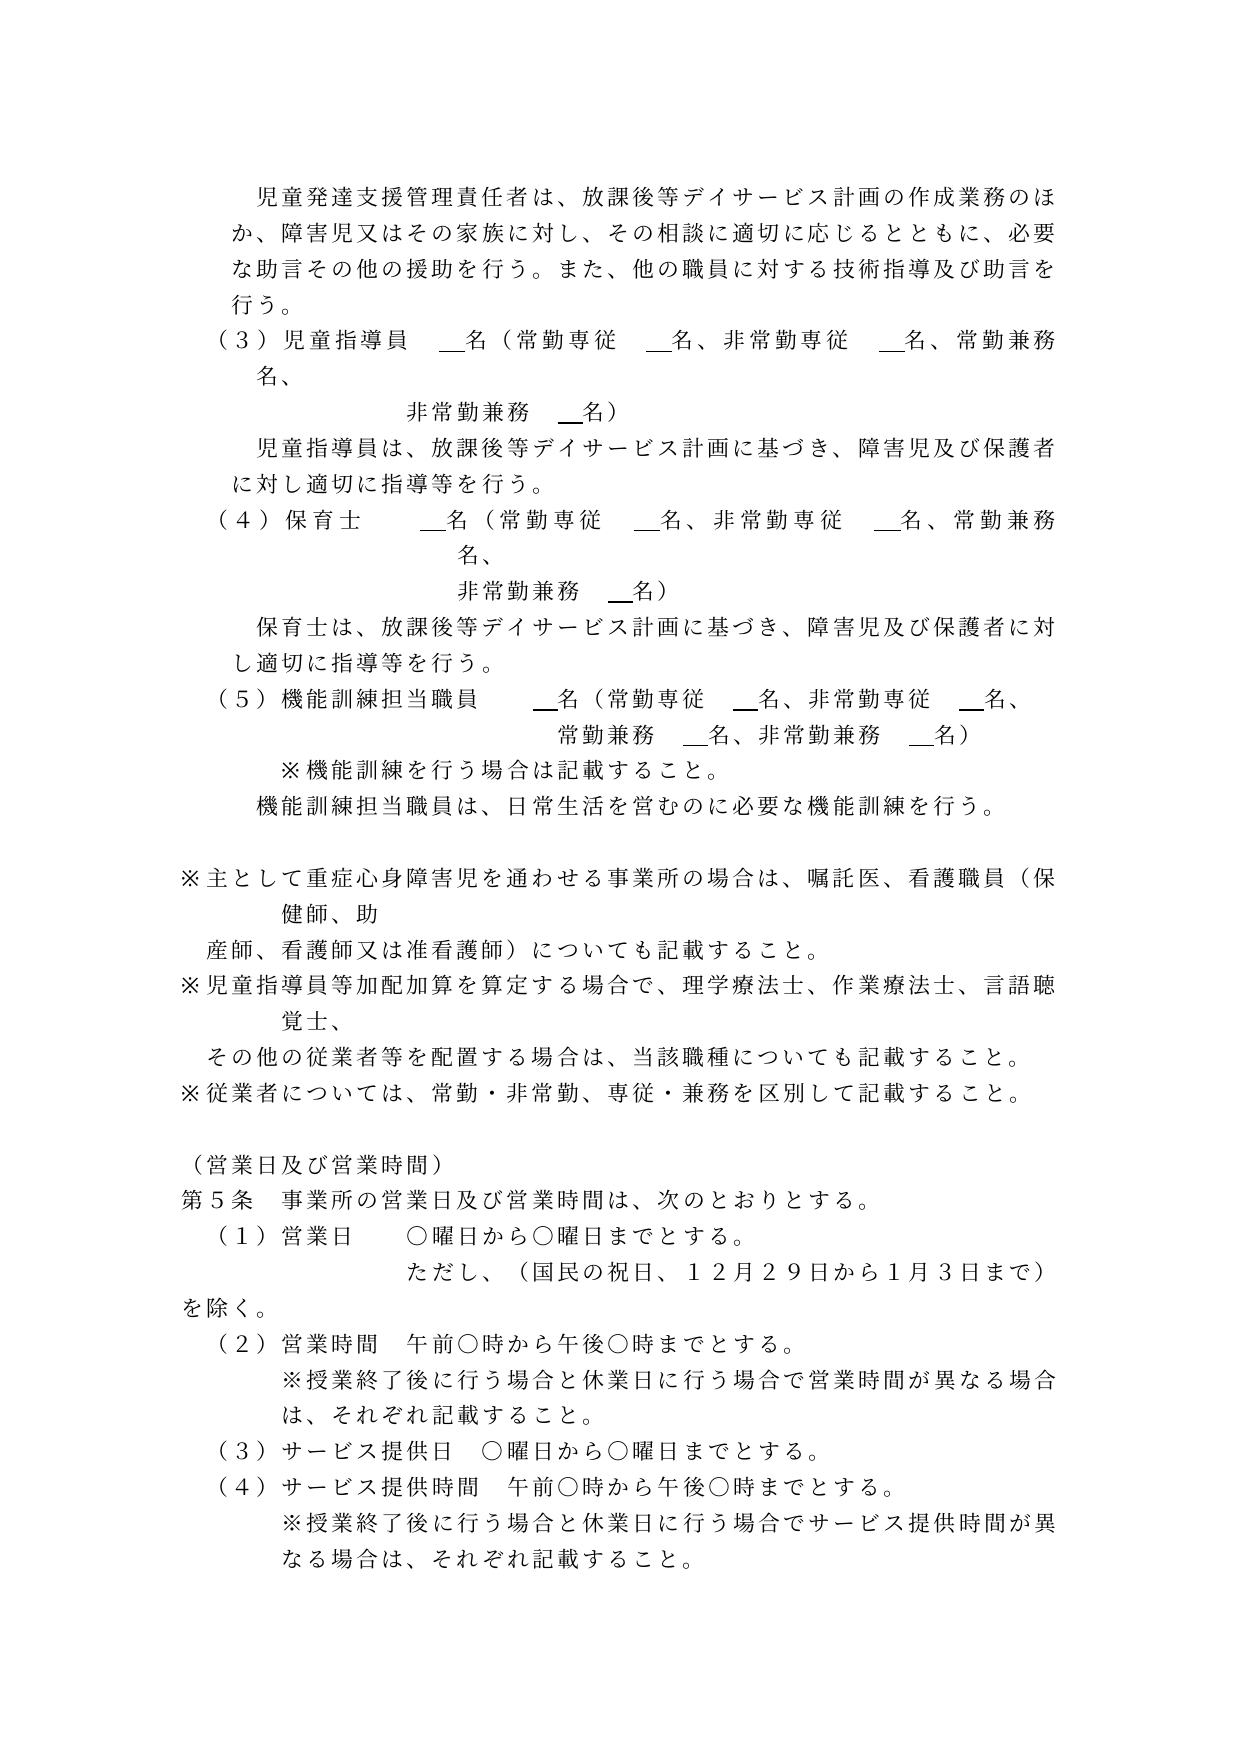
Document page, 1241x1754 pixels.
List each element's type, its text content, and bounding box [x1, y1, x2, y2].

text 保育士は、放課後等デイサービス計画に基づき、障害児及び保護者に対し適切に指導等を行う。 [181, 608, 1059, 680]
text ※授業終了後に行う場合と休業日に行う場合でサービス提供時間が異なる場合は、それぞれ記載すること。 [181, 1504, 1059, 1576]
text ※機能訓練を行う場合は記載すること。 [181, 752, 1059, 787]
text 非常勤兼務 名） [247, 393, 1059, 429]
text 児童発達支援管理責任者は、放課後等デイサービス計画の作成業務のほか、障害児又はその家族に対し、その相談に適切に応じるとともに、必要な助言その他の援助を行う。また、他の職員に対する技術指導及び助言を行う。 [181, 178, 1059, 322]
text 機能訓練担当職員は、日常生活を営むのに必要な機能訓練を行う。 [181, 787, 1059, 823]
text （１）営業日 ○曜日から○曜日までとする。 [181, 1217, 1059, 1253]
text その他の従業者等を配置する場合は、当該職種についても記載すること。 [181, 1038, 1059, 1074]
text ※児童指導員等加配加算を算定する場合で、理学療法士、作業療法士、言語聴覚士、 [181, 967, 1059, 1038]
text ※従業者については、常勤・非常勤、専従・兼務を区別して記載すること。 [181, 1074, 1059, 1110]
text （営業日及び営業時間） [181, 1146, 1059, 1182]
text 第５条 事業所の営業日及び営業時間は、次のとおりとする。 [181, 1182, 1059, 1217]
text （２）営業時間 午前○時から午後○時までとする。 [181, 1325, 1059, 1361]
text （３）児童指導員 名（常勤専従 名、非常勤専従 名、常勤兼務 名、 [203, 322, 1059, 393]
text 産師、看護師又は准看護師）についても記載すること。 [181, 931, 1059, 967]
text （５）機能訓練担当職員 名（常勤専従 名、非常勤専従 名、 [203, 680, 1059, 716]
text （４）サービス提供時間 午前○時から午後○時までとする。 [181, 1468, 1059, 1504]
text ※主として重症心身障害児を通わせる事業所の場合は、嘱託医、看護職員（保健師、助 [181, 859, 1059, 931]
text 児童指導員は、放課後等デイサービス計画に基づき、障害児及び保護者に対し適切に指導等を行う。 [225, 429, 1059, 501]
text （４）保育士 名（常勤専従 名、非常勤専従 名、常勤兼務 名、 [203, 501, 1059, 572]
text 常勤兼務 名、非常勤兼務 名） [181, 716, 1059, 752]
text ただし、（国民の祝日、１２月２９日から１月３日まで）を除く。 [181, 1253, 1059, 1325]
text （３）サービス提供日 ○曜日から○曜日までとする。 [181, 1432, 1059, 1468]
text 非常勤兼務 名） [446, 572, 1059, 608]
text ※授業終了後に行う場合と休業日に行う場合で営業時間が異なる場合は、それぞれ記載すること。 [181, 1361, 1059, 1432]
